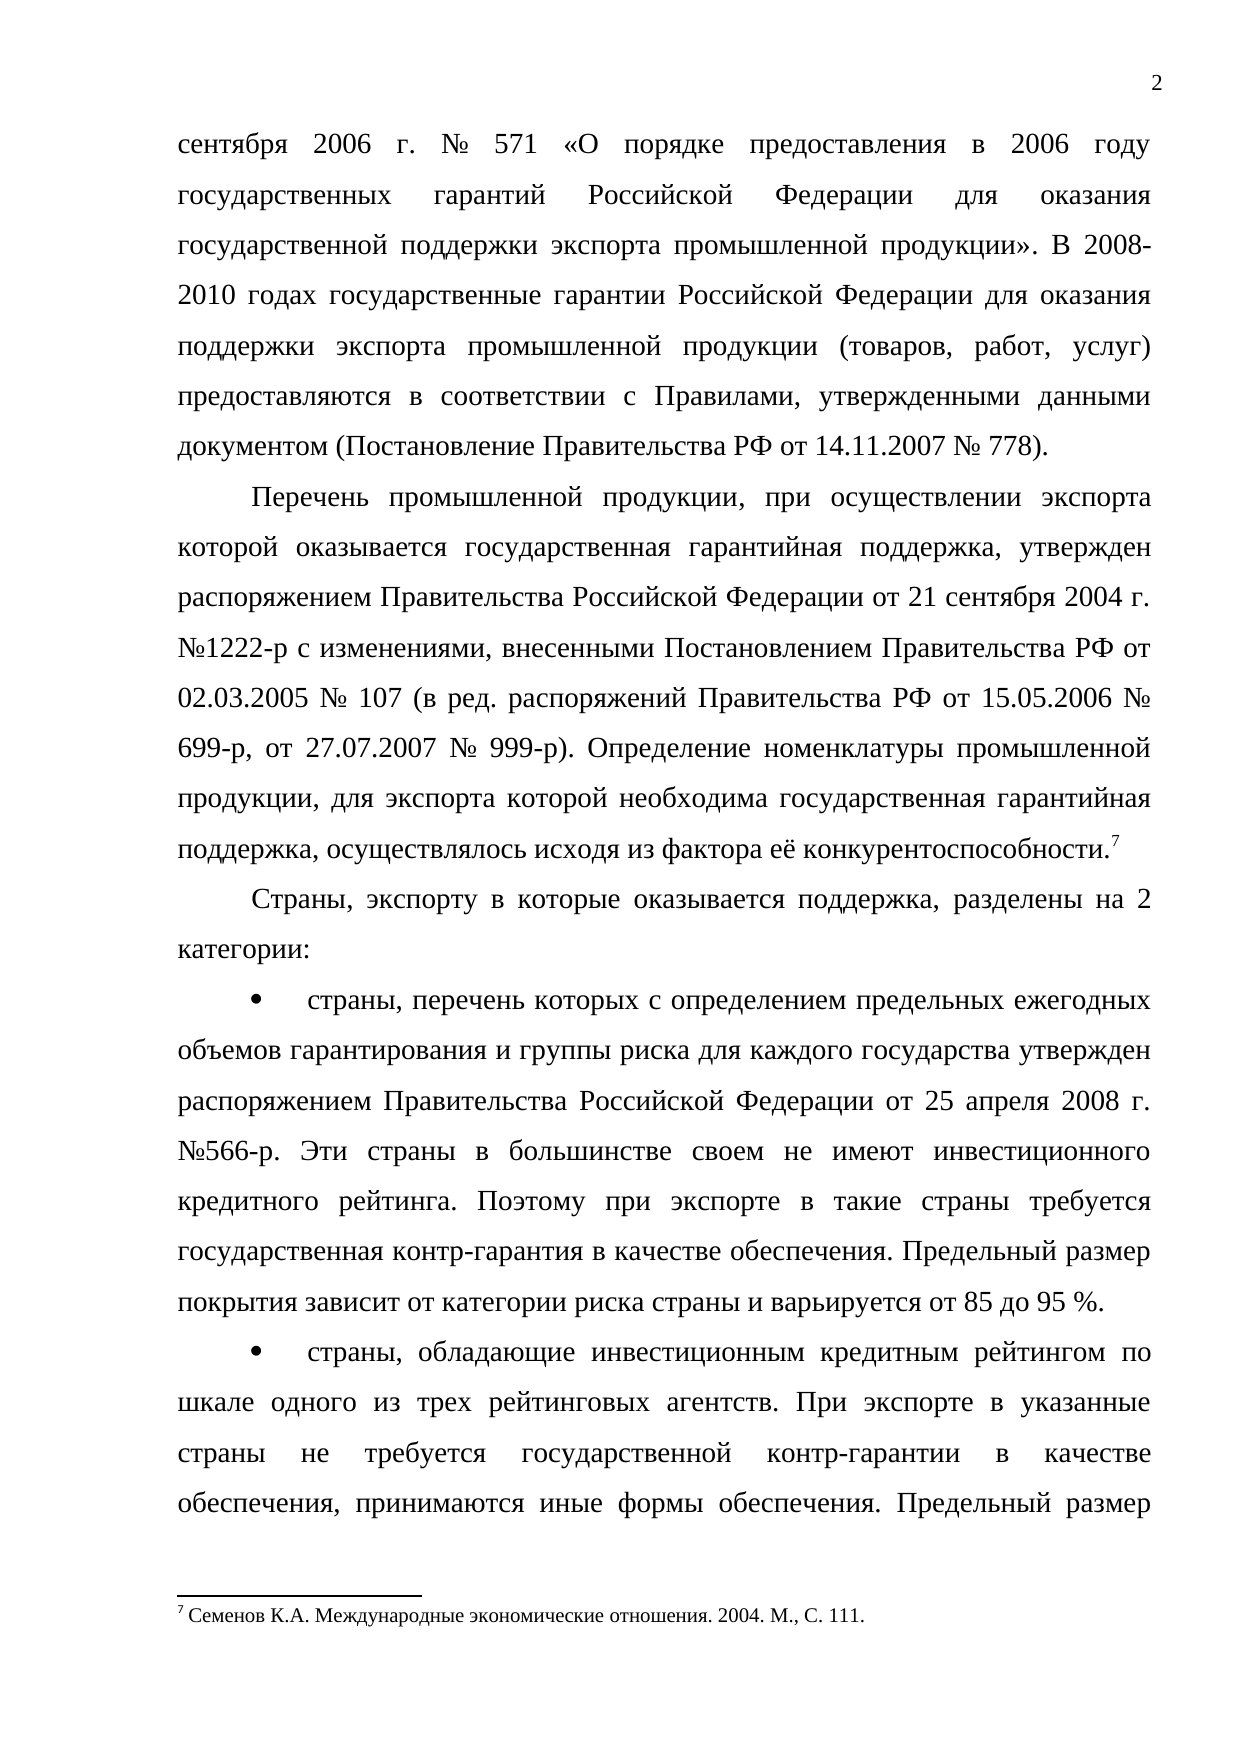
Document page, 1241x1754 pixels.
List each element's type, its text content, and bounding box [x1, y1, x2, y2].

list страны, перечень которых с определением предельных ежегодных объемов гарантирования и группы риска для каждого государства утвержден распоряжением Правительства Российской Федерации от 25 апреля . №566-р. Эти страны в большинстве своем не имеют инвестиционного кредитного рейтинга. Поэтому при экспорте в такие страны требуется государственная контр-гарантия в качестве обеспечения. Предельный размер покрытия зависит от категории риска страны и варьируется от 85 до 95 %. [177, 982, 1152, 1317]
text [177, 127, 1152, 462]
text Перечень промышленной продукции, при осуществлении экспорта которой оказывается государственная гарантийная поддержка, утвержден распоряжением Правительства Российской Федерации от 21 сентября . №1222-р с изменениями, внесенными Постановлением Правительства РФ от 02.03.2005 № 107 (в ред. распоряжений Правительства РФ от 15.05.2006 № 699-р, от 27.07.2007 № 999-р). Определение номенклатуры промышленной продукции, для экспорта которой необходима государственная гарантийная поддержка, осуществлялось исходя из фактора её конкурентоспособности. [177, 479, 1152, 864]
text Страны, экспорту в которые оказывается поддержка, разделены на 2 категории: [177, 881, 1152, 965]
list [177, 1334, 1152, 1519]
